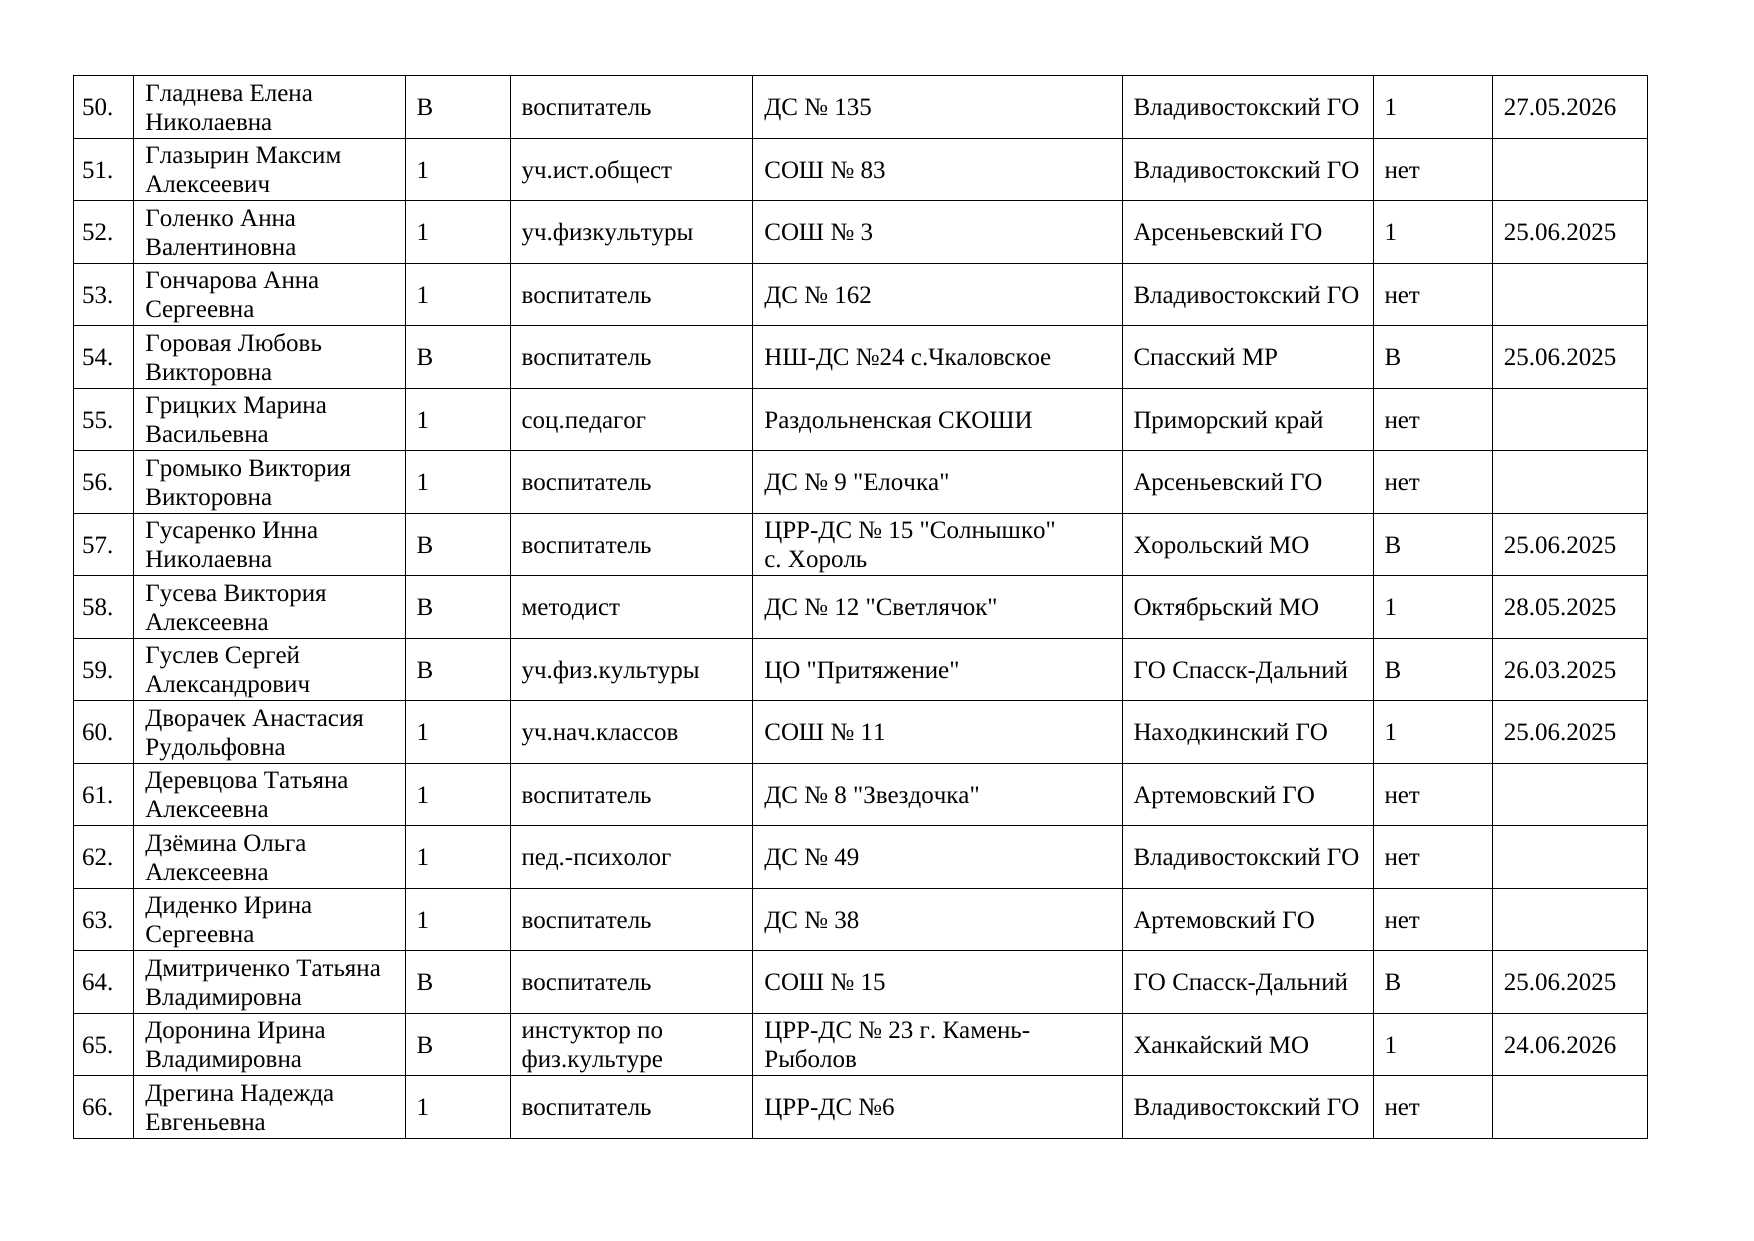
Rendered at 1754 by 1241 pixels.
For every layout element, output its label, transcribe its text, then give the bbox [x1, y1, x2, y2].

table_cell [1493, 764, 1647, 825]
table_cell [74, 1014, 133, 1075]
table_cell воспитатель [511, 951, 752, 1012]
table_cell [74, 326, 133, 387]
table_cell нет [1374, 139, 1492, 200]
table_cell 28.05.2025 [1493, 576, 1647, 637]
table_cell 1 [406, 764, 510, 825]
table_cell Дмитриченко Татьяна Владимировна [134, 951, 405, 1012]
table_cell [1493, 139, 1647, 200]
table_cell 1 [406, 1076, 510, 1137]
table_cell [74, 201, 133, 262]
table_cell [74, 889, 133, 950]
table_cell В [406, 951, 510, 1012]
table_cell Дворачек Анастасия Рудольфовна [134, 701, 405, 762]
table_cell воспитатель [511, 514, 752, 575]
table_cell [74, 514, 133, 575]
table_cell воспитатель [511, 764, 752, 825]
table_cell В [406, 326, 510, 387]
table_cell ГО Спасск-Дальний [1123, 639, 1373, 700]
table_cell В [406, 514, 510, 575]
table_cell соц.педагог [511, 389, 752, 450]
table_cell воспитатель [511, 264, 752, 325]
table_cell Владивостокский ГО [1123, 826, 1373, 887]
table_cell инстуктор по физ.культуре [511, 1014, 752, 1075]
table_cell Владивостокский ГО [1123, 139, 1373, 200]
table_cell Спасский МР [1123, 326, 1373, 387]
table_cell 1 [406, 889, 510, 950]
table_cell Владивостокский ГО [1123, 264, 1373, 325]
table_cell [1493, 264, 1647, 325]
table_cell нет [1374, 451, 1492, 512]
table_cell ЦРР-ДС № 23 г. Камень-Рыболов [753, 1014, 1122, 1075]
table_cell 1 [1374, 201, 1492, 262]
table_cell нет [1374, 889, 1492, 950]
table_cell ЦО "Притяжение" [753, 639, 1122, 700]
table_cell Раздольненская СКОШИ [753, 389, 1122, 450]
table_cell нет [1374, 764, 1492, 825]
table_cell Гусева Виктория Алексеевна [134, 576, 405, 637]
table_cell Артемовский ГО [1123, 764, 1373, 825]
table_cell уч.физ.культуры [511, 639, 752, 700]
table_cell 1 [406, 389, 510, 450]
table_cell [74, 764, 133, 825]
table_cell 1 [406, 451, 510, 512]
table_cell [74, 264, 133, 325]
table_cell Арсеньевский ГО [1123, 201, 1373, 262]
table_cell ДС № 135 [753, 76, 1122, 137]
table_cell В [1374, 639, 1492, 700]
table_cell Гладнева Елена Николаевна [134, 76, 405, 137]
table_cell воспитатель [511, 451, 752, 512]
table_cell 24.06.2026 [1493, 1014, 1647, 1075]
table_cell пед.-психолог [511, 826, 752, 887]
table_cell 25.06.2025 [1493, 201, 1647, 262]
table_cell [74, 826, 133, 887]
table_cell ДС № 38 [753, 889, 1122, 950]
table_cell НШ-ДС №24 с.Чкаловское [753, 326, 1122, 387]
table_cell В [1374, 951, 1492, 1012]
table_cell 25.06.2025 [1493, 701, 1647, 762]
table_cell уч.нач.классов [511, 701, 752, 762]
table_cell ДС № 9 "Елочка" [753, 451, 1122, 512]
table_cell нет [1374, 389, 1492, 450]
table_cell ДС № 162 [753, 264, 1122, 325]
table_cell [74, 139, 133, 200]
table_cell Дрегина Надежда Евгеньевна [134, 1076, 405, 1137]
table_cell [74, 576, 133, 637]
table_cell Деревцова Татьяна Алексеевна [134, 764, 405, 825]
table_cell Владивостокский ГО [1123, 1076, 1373, 1137]
table_cell методист [511, 576, 752, 637]
table_cell ЦРР-ДС №6 [753, 1076, 1122, 1137]
table_cell воспитатель [511, 76, 752, 137]
table_cell В [1374, 326, 1492, 387]
table_cell ДС № 12 "Светлячок" [753, 576, 1122, 637]
table_cell [1493, 889, 1647, 950]
table_cell [74, 951, 133, 1012]
table_cell Приморский край [1123, 389, 1373, 450]
table_cell СОШ № 3 [753, 201, 1122, 262]
table_cell Дзёмина Ольга Алексеевна [134, 826, 405, 887]
table_cell Находкинский ГО [1123, 701, 1373, 762]
table_cell воспитатель [511, 1076, 752, 1137]
table_cell 1 [1374, 1014, 1492, 1075]
table_cell 25.06.2025 [1493, 951, 1647, 1012]
table_cell Арсеньевский ГО [1123, 451, 1373, 512]
table_cell Громыко Виктория Викторовна [134, 451, 405, 512]
table_cell [1493, 1076, 1647, 1137]
table_cell [74, 389, 133, 450]
table_cell [1493, 826, 1647, 887]
table_cell СОШ № 11 [753, 701, 1122, 762]
table_cell ГО Спасск-Дальний [1123, 951, 1373, 1012]
table_cell 1 [1374, 701, 1492, 762]
table_cell Горовая Любовь Викторовна [134, 326, 405, 387]
table_cell Диденко Ирина Сергеевна [134, 889, 405, 950]
table_cell ЦРР-ДС № 15 "Солнышко" с. Хороль [753, 514, 1122, 575]
table_cell В [406, 1014, 510, 1075]
table_cell [74, 639, 133, 700]
table_cell воспитатель [511, 326, 752, 387]
table_cell В [406, 576, 510, 637]
table_cell [74, 451, 133, 512]
table_cell Хорольский МО [1123, 514, 1373, 575]
table_cell 1 [406, 701, 510, 762]
table_cell СОШ № 15 [753, 951, 1122, 1012]
table_cell Доронина Ирина Владимировна [134, 1014, 405, 1075]
table_cell 25.06.2025 [1493, 326, 1647, 387]
table_cell [74, 76, 133, 137]
table_cell 26.03.2025 [1493, 639, 1647, 700]
table_cell Ханкайский МО [1123, 1014, 1373, 1075]
table_cell Гусаренко Инна Николаевна [134, 514, 405, 575]
table_cell ДС № 49 [753, 826, 1122, 887]
table_cell 1 [406, 264, 510, 325]
table_cell В [406, 76, 510, 137]
table_cell 1 [406, 201, 510, 262]
table_cell уч.ист.общест [511, 139, 752, 200]
table_cell Голенко Анна Валентиновна [134, 201, 405, 262]
table_cell Октябрьский МО [1123, 576, 1373, 637]
table_cell 25.06.2025 [1493, 514, 1647, 575]
table_cell Артемовский ГО [1123, 889, 1373, 950]
table_cell 1 [406, 826, 510, 887]
table_cell уч.физкультуры [511, 201, 752, 262]
table_cell воспитатель [511, 889, 752, 950]
table_cell нет [1374, 264, 1492, 325]
table_cell В [406, 639, 510, 700]
table_cell 1 [1374, 76, 1492, 137]
table_cell Грицких Марина Васильевна [134, 389, 405, 450]
table_cell СОШ № 83 [753, 139, 1122, 200]
table_cell нет [1374, 1076, 1492, 1137]
table_cell [74, 701, 133, 762]
table_cell нет [1374, 826, 1492, 887]
table_cell 1 [406, 139, 510, 200]
table_cell 27.05.2026 [1493, 76, 1647, 137]
table_cell [1493, 451, 1647, 512]
table_cell ДС № 8 "Звездочка" [753, 764, 1122, 825]
table_cell Глазырин Максим Алексеевич [134, 139, 405, 200]
table_cell [1493, 389, 1647, 450]
table_cell Владивостокский ГО [1123, 76, 1373, 137]
table_cell В [1374, 514, 1492, 575]
table_cell Гончарова Анна Сергеевна [134, 264, 405, 325]
table_cell Гуслев Сергей Александрович [134, 639, 405, 700]
table_cell 1 [1374, 576, 1492, 637]
table_cell [74, 1076, 133, 1137]
